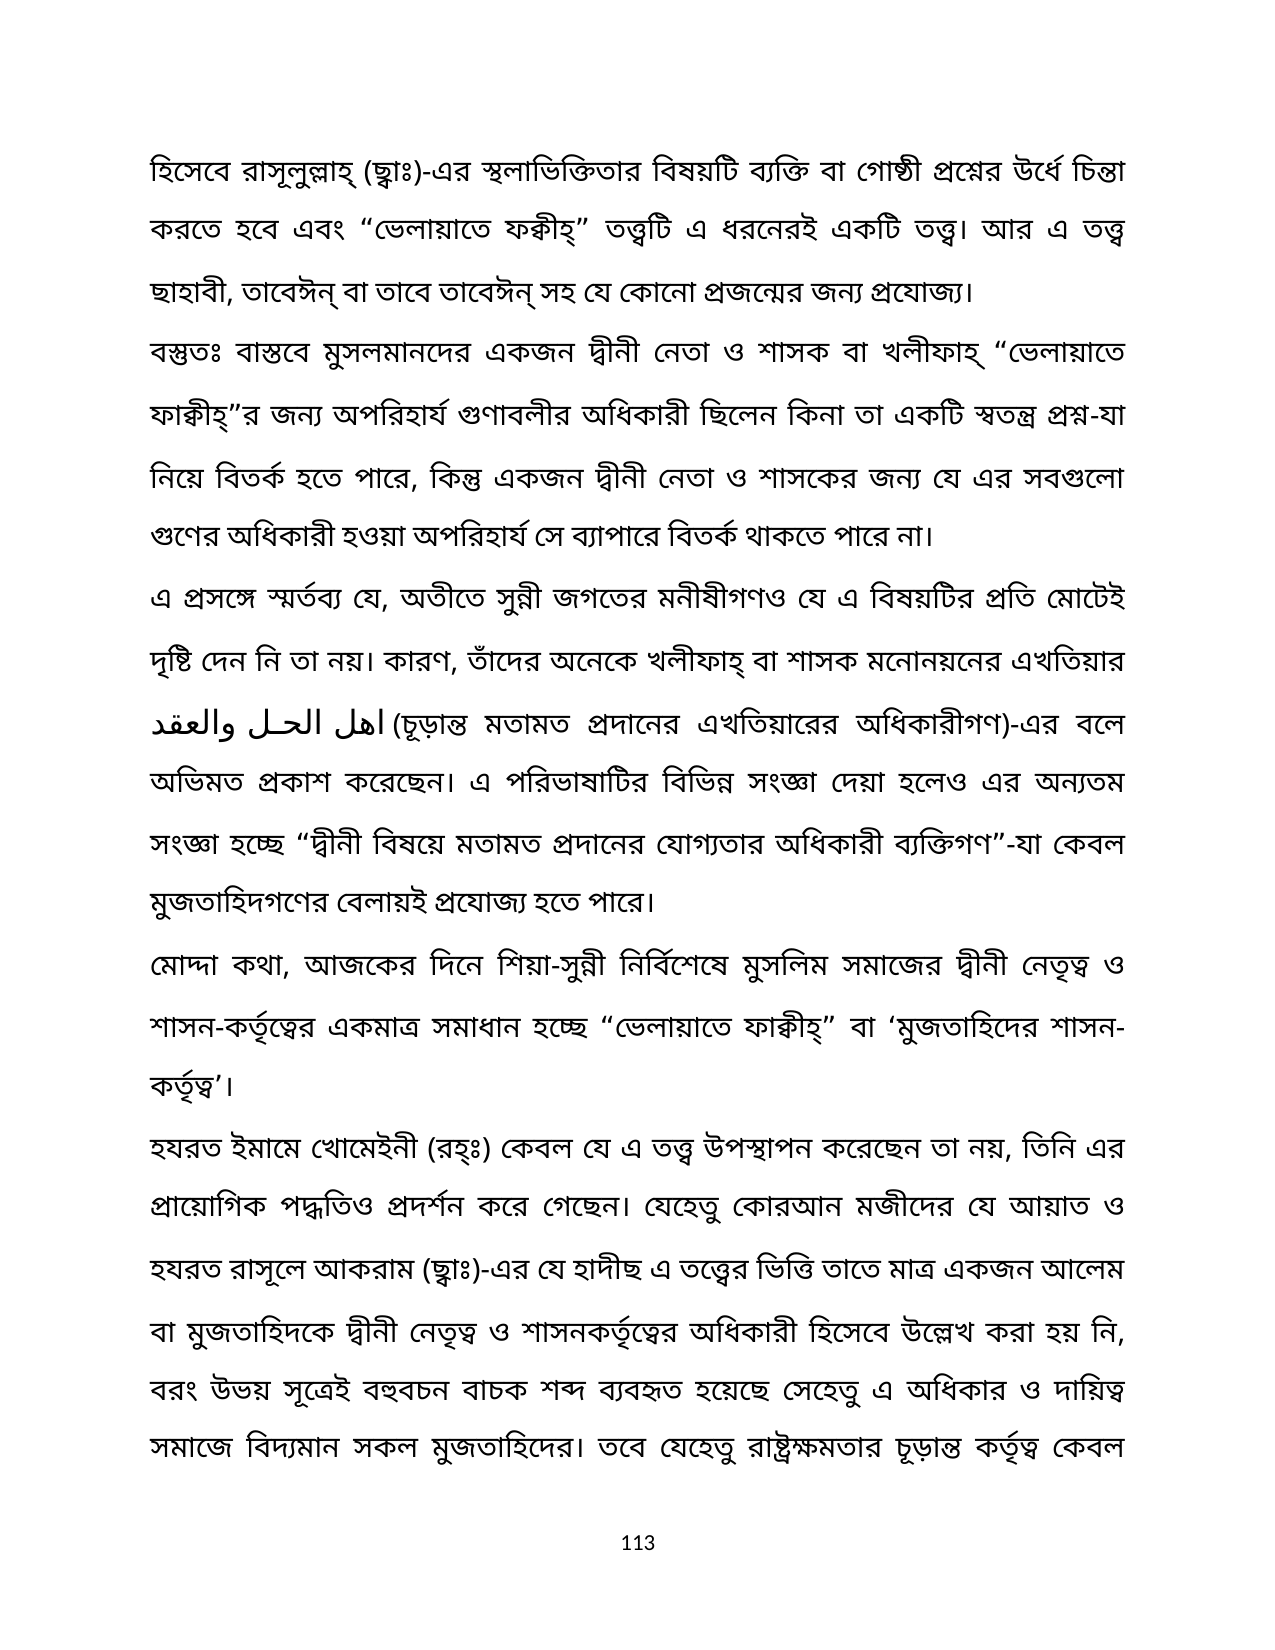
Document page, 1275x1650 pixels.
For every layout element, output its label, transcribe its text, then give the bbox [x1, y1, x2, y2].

text বস্তুতঃ বাস্তবে মুসলমানদের একজন দ্বীনী নেতা ও শাসক বা খলীফাহ্ “ভেলায়াতে ফাক্বীহ্”র জন্য অপরিহার্য গুণাবলীর অধিকারী ছিলেন কিনা তা একটি স্বতন্ত্র প্রশ্ন-যা নিয়ে বিতর্ক হতে পারে, কিন্তু একজন দ্বীনী নেতা ও শাসকের জন্য যে এর সবগুলো গুণের অধিকারী হওয়া অপরিহার্য সে ব্যাপারে বিতর্ক থাকতে পারে না। [150, 336, 1125, 558]
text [150, 1127, 1125, 1470]
text এ প্রসঙ্গে স্মর্তব্য যে, অতীতে সুন্নী জগতের মনীষীগণও যে এ বিষয়টির প্রতি মোটেই দৃষ্টি দেন নি তা নয়। কারণ, তাঁদের অনেকে খলীফাহ্ বা শাসক মনোনয়নের এখতিয়ার اهل الحل والعقد (চূড়ান্ত মতামত প্রদানের এখতিয়ারের অধিকারীগণ)-এর বলে অভিমত প্রকাশ করেছেন। এ পরিভাষাটির বিভিন্ন সংজ্ঞা দেয়া হলেও এর অন্যতম সংজ্ঞা হচ্ছে “দ্বীনী বিষয়ে মতামত প্রদানের যোগ্যতার অধিকারী ব্যক্তিগণ”-যা কেবল মুজতাহিদগণের বেলায়ই প্রযোজ্য হতে পারে। [150, 577, 1125, 924]
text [150, 150, 1125, 314]
text মোদ্দা কথা, আজকের দিনে শিয়া-সুন্নী নির্বিশেষে মুসলিম সমাজের দ্বীনী নেতৃত্ব ও শাসন-কর্তৃত্বের একমাত্র সমাধান হচ্ছে “ভেলায়াতে ফাক্বীহ্” বা ‘মুজতাহিদের শাসন-কর্তৃত্ব’। [150, 944, 1125, 1108]
